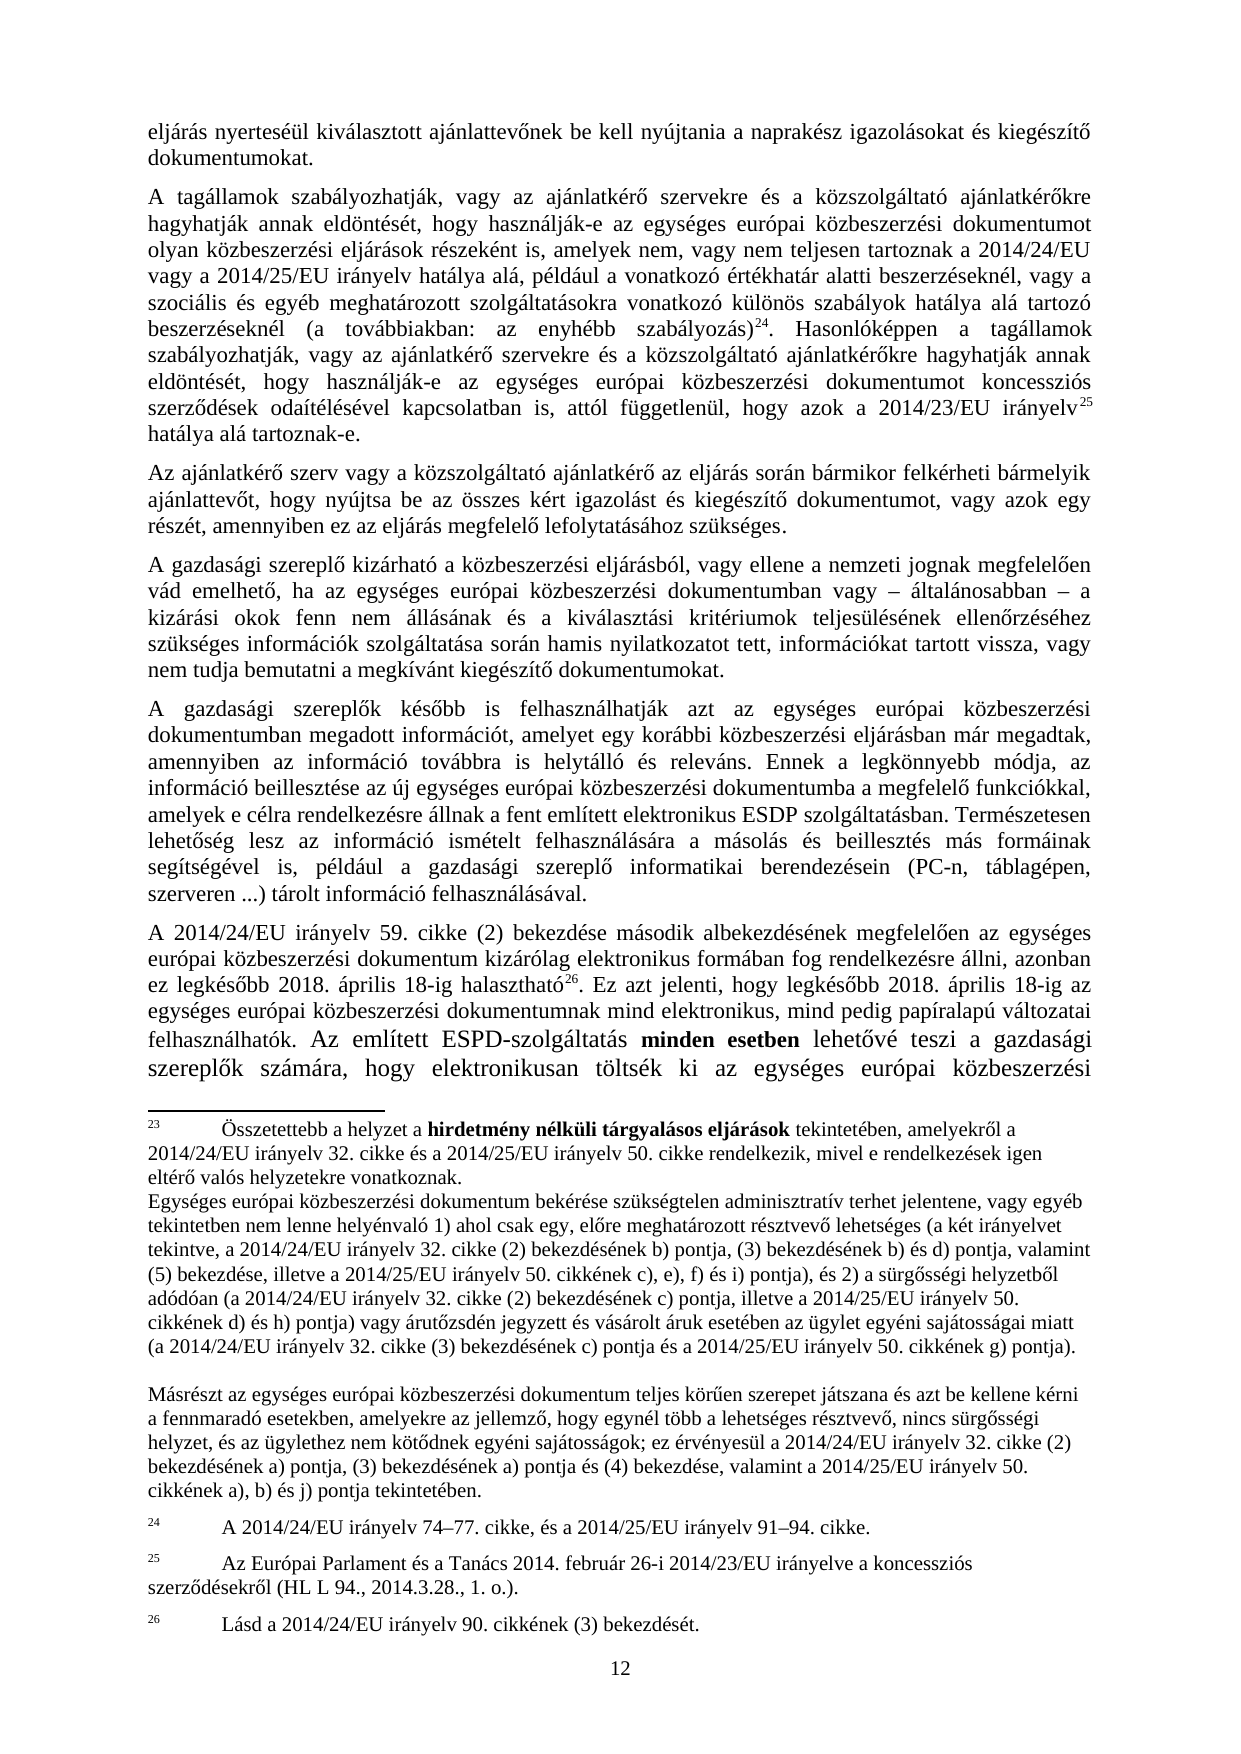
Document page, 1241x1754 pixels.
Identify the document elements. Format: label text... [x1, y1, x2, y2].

text A 2014/24/EU irányelv 59. cikke (2) bekezdése második albekezdésének megfelelően az egységes európai közbeszerzési dokumentum kizárólag elektronikus formában fog rendelkezésre állni, azonban ez legkésőbb 2018. április 18-ig halasztható. Ez azt jelenti, hogy legkésőbb 2018. április 18-ig az egységes európai közbeszerzési dokumentumnak mind elektronikus, mind pedig papíralapú változatai felhasználhatók. Az említett ESPD-szolgáltatás minden esetben lehetővé teszi a gazdasági szereplők számára, hogy elektronikusan töltsék ki az egységes európai közbeszerzési dokumentumukat, lehetővé téve számukra a felkínált lehetőségek minden előnyének kiaknázását (nem utolsósorban az információ újrafelhasználását). Olyan közbeszerzési eljárásoknál, amelyekben az elektronikus kommunikációt elhalasztották (amely legkésőbb 2018. április 18-ig szintén lehetséges), az ESPD-szolgáltatás lehetővé teszi a gazdasági szereplők számára elektronikusan kitöltött egységes európai közbeszerzési dokumentumuk kinyomtatását papíralapú dokumentumként, amelyet azután az elektronikus kommunikációtól eltérő módon eljuttathatnak az ajánlatkérő szervnek vagy a közszolgáltató ajánlatkérőnek. [148, 918, 1093, 1081]
text A tagállamok szabályozhatják, vagy az ajánlatkérő szervekre és a közszolgáltató ajánlatkérőkre hagyhatják annak eldöntését, hogy használják-e az egységes európai közbeszerzési dokumentumot olyan közbeszerzési eljárások részeként is, amelyek nem, vagy nem teljesen tartoznak a 2014/24/EU vagy a 2014/25/EU irányelv hatálya alá, például a vonatkozó értékhatár alatti beszerzéseknél, vagy a szociális és egyéb meghatározott szolgáltatásokra vonatkozó különös szabályok hatálya alá tartozó beszerzéseknél (a továbbiakban: az enyhébb szabályozás). Hasonlóképpen a tagállamok szabályozhatják, vagy az ajánlatkérő szervekre és a közszolgáltató ajánlatkérőkre hagyhatják annak eldöntését, hogy használják-e az egységes európai közbeszerzési dokumentumot koncessziós szerződések odaítélésével kapcsolatban is, attól függetlenül, hogy azok a 2014/23/EU irányelv hatálya alá tartoznak-e. [148, 183, 1093, 447]
text Az ajánlatkérő szerv vagy a közszolgáltató ajánlatkérő az eljárás során bármikor felkérheti bármelyik ajánlattevőt, hogy nyújtsa be az összes kért igazolást és kiegészítő dokumentumot, vagy azok egy részét, amennyiben ez az eljárás megfelelő lefolytatásához szükséges. [148, 459, 1093, 538]
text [148, 118, 1093, 171]
text A gazdasági szereplők később is felhasználhatják azt az egységes európai közbeszerzési dokumentumban megadott információt, amelyet egy korábbi közbeszerzési eljárásban már megadtak, amennyiben az információ továbbra is helytálló és releváns. Ennek a legkönnyebb módja, az információ beillesztése az új egységes európai közbeszerzési dokumentumba a megfelelő funkciókkal, amelyek e célra rendelkezésre állnak a fent említett elektronikus ESDP szolgáltatásban. Természetesen lehetőség lesz az információ ismételt felhasználására a másolás és beillesztés más formáinak segítségével is, például a gazdasági szereplő informatikai berendezésein (PC-n, táblagépen, szerveren ...) tárolt információ felhasználásával. [148, 695, 1093, 906]
text A gazdasági szereplő kizárható a közbeszerzési eljárásból, vagy ellene a nemzeti jognak megfelelően vád emelhető, ha az egységes európai közbeszerzési dokumentumban vagy – általánosabban – a kizárási okok fenn nem állásának és a kiválasztási kritériumok teljesülésének ellenőrzéséhez szükséges információk szolgáltatása során hamis nyilatkozatot tett, információkat tartott vissza, vagy nem tudja bemutatni a megkívánt kiegészítő dokumentumokat. [148, 551, 1093, 683]
